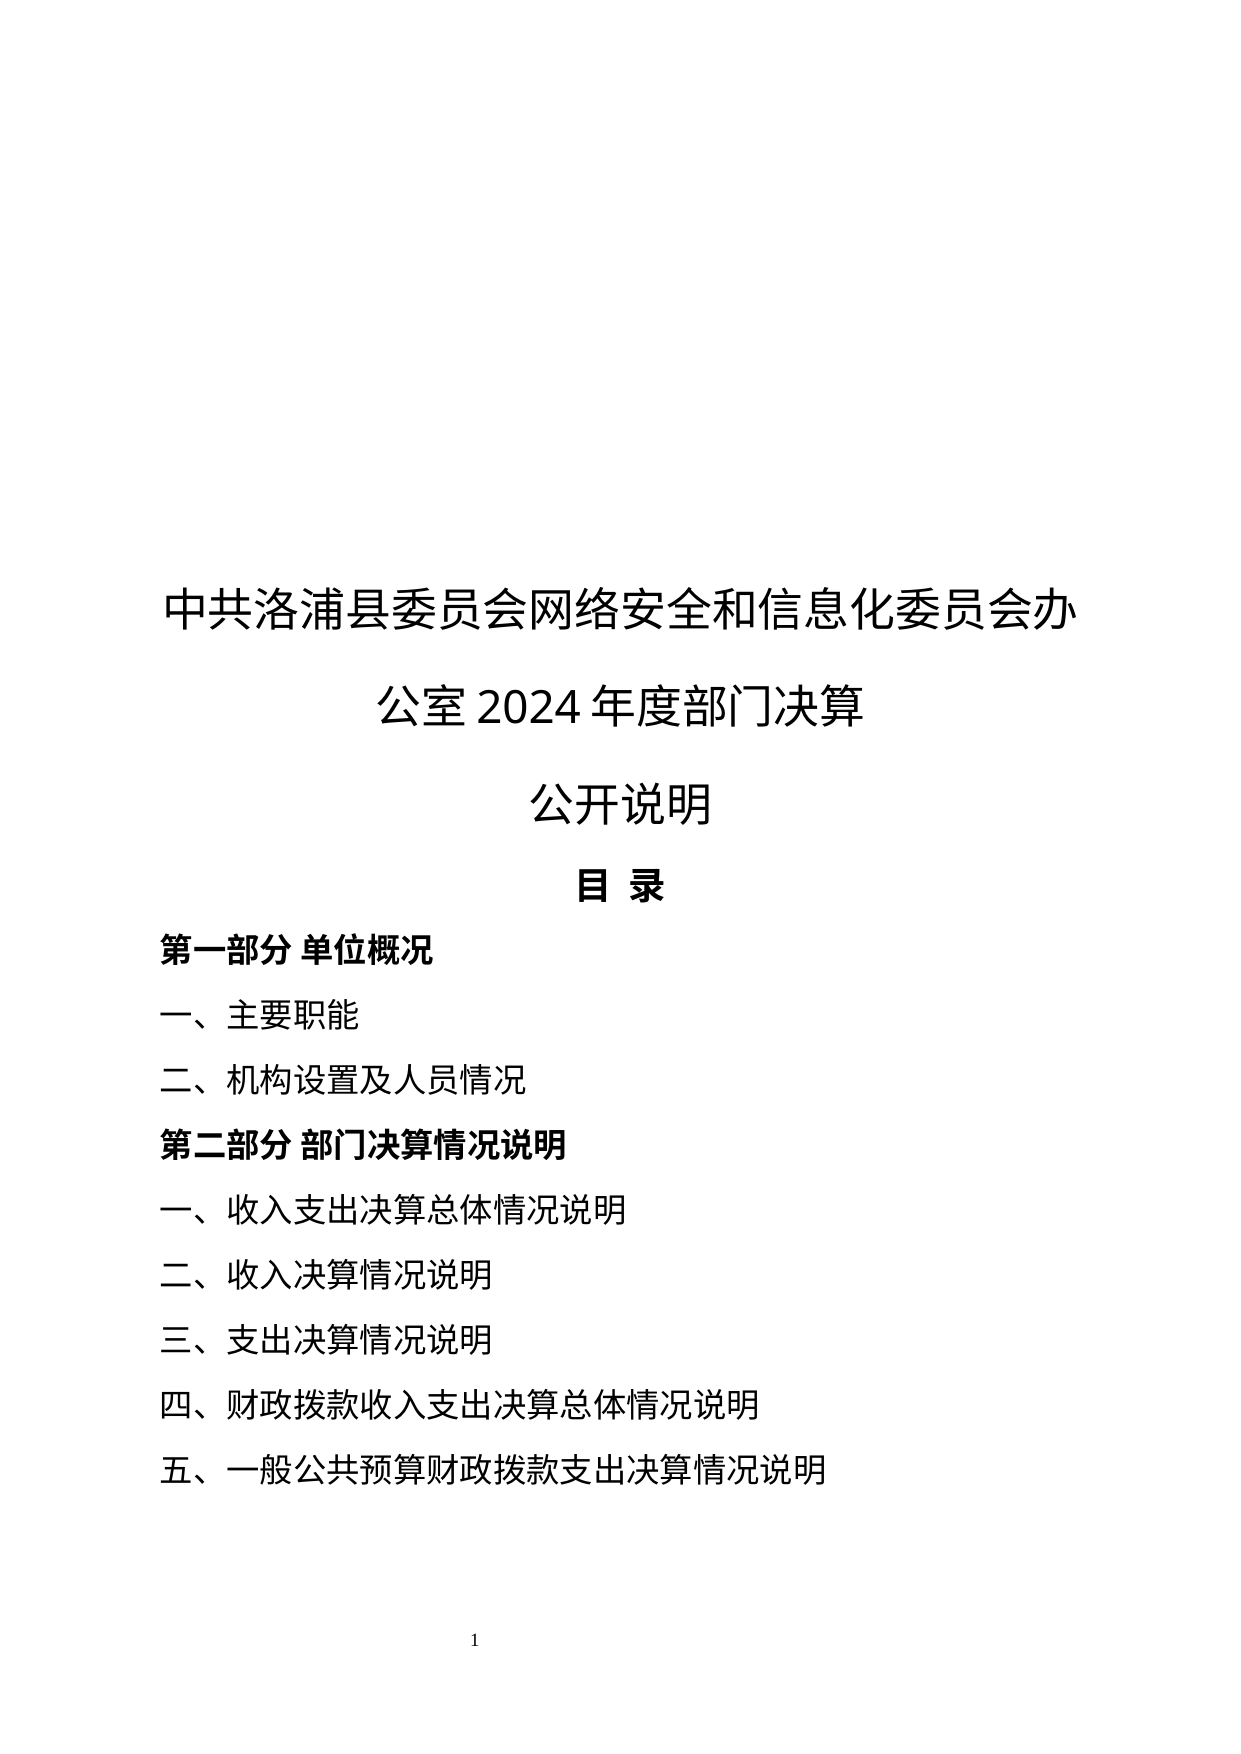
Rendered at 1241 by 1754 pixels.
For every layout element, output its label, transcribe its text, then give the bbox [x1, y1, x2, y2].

text 一、主要职能 [159, 980, 1081, 1045]
text 四、财政拨款收入支出决算总体情况说明 [159, 1370, 1081, 1435]
text 中共洛浦县委员会网络安全和信息化委员会办公室2024年度部门决算 [159, 558, 1081, 753]
text 公开说明 [159, 753, 1081, 850]
text 一、收入支出决算总体情况说明 [159, 1175, 1081, 1240]
text 二、收入决算情况说明 [159, 1240, 1081, 1305]
text 第二部分 部门决算情况说明 [159, 1110, 1081, 1175]
text 第一部分 单位概况 [159, 915, 1081, 980]
text 五、一般公共预算财政拨款支出决算情况说明 [159, 1435, 1081, 1500]
text 目 录 [159, 850, 1081, 915]
text 三、支出决算情况说明 [159, 1305, 1081, 1370]
text 二、机构设置及人员情况 [159, 1045, 1081, 1110]
